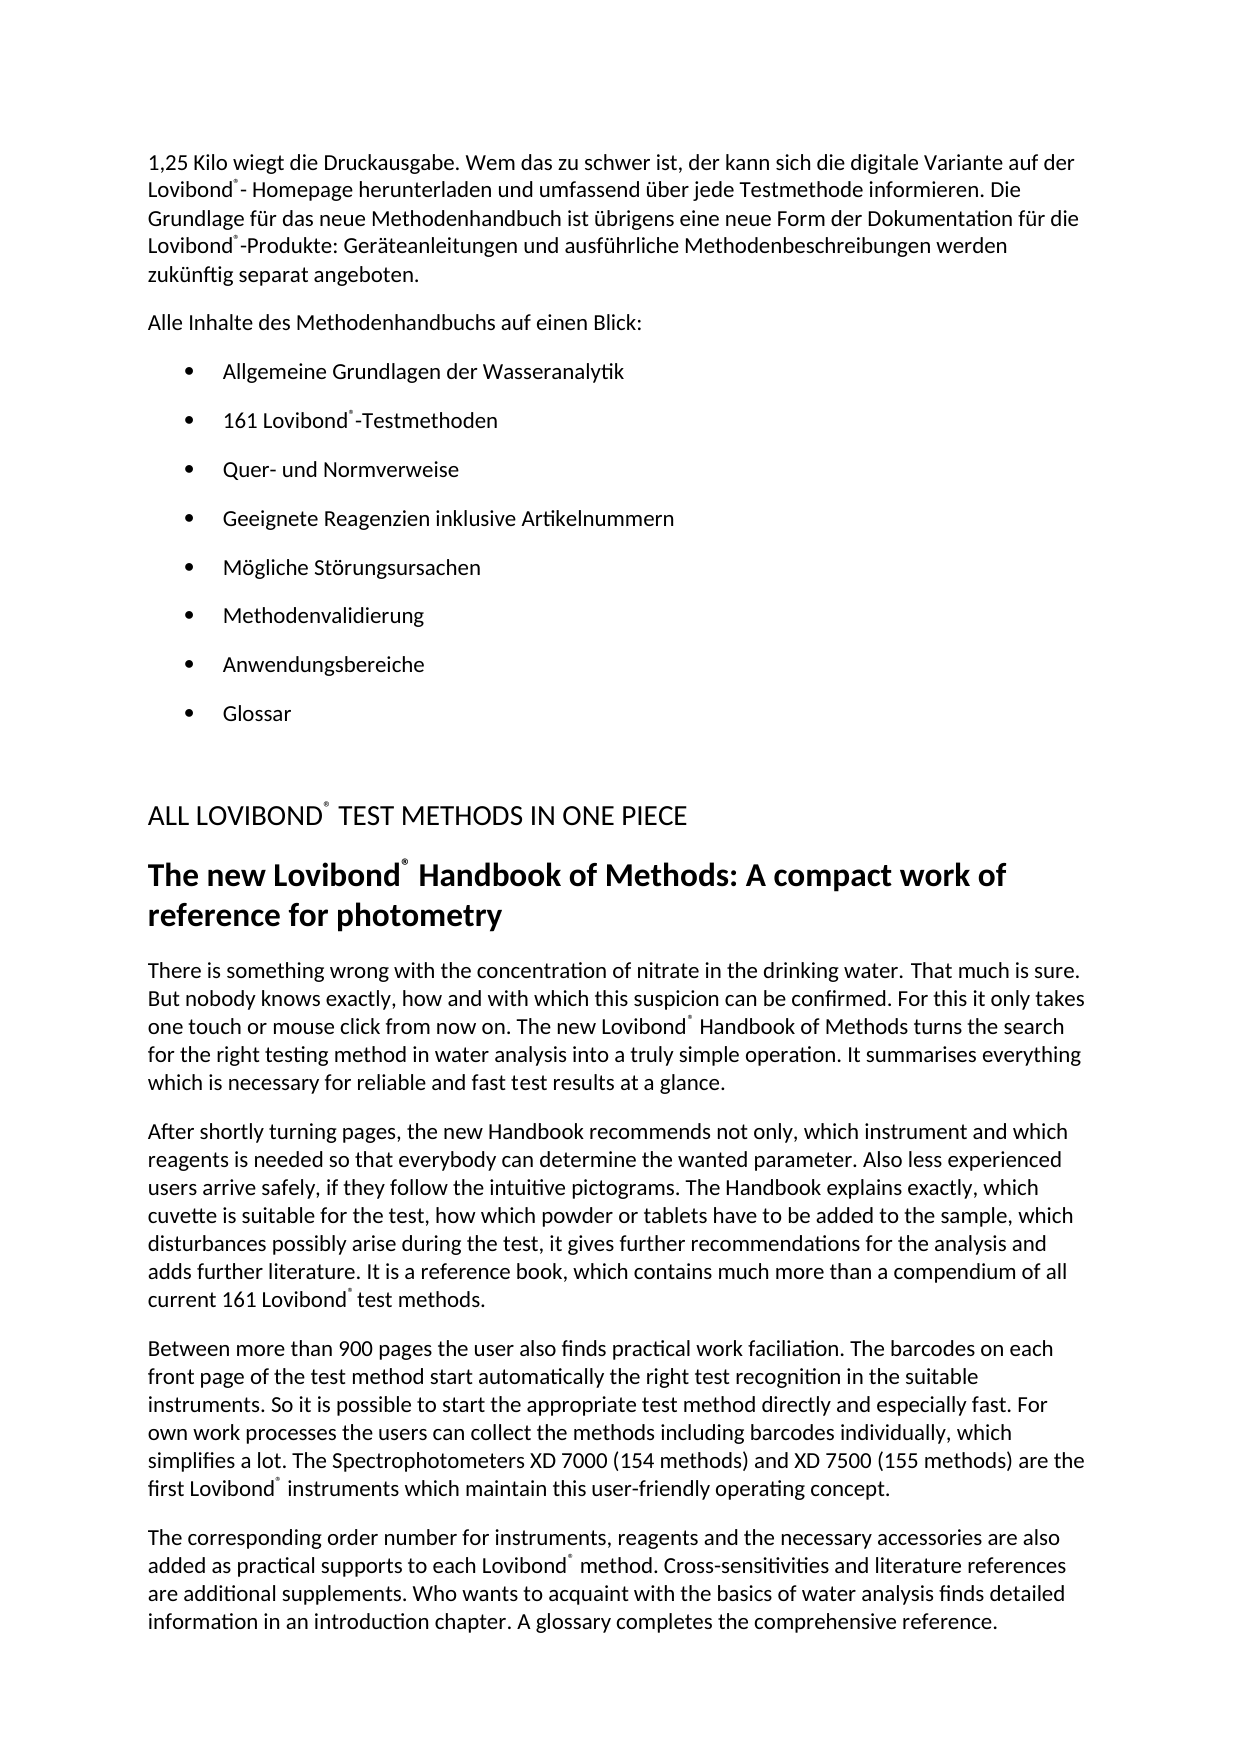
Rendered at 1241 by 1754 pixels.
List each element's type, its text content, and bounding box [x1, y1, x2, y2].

text After shortly turning pages, the new Handbook recommends not only, which instrument and which reagents is needed so that everybody can determine the wanted parameter. Also less experienced users arrive safely, if they follow the intuitive pictograms. The Handbook explains exactly, which cuvette is suitable for the test, how which powder or tablets have to be added to the sample, which disturbances possibly arise during the test, it gives further recommendations for the analysis and adds further literature. It is a reference book, which contains much more than a compendium of all current 161 Lovibond® test methods. [148, 1117, 1093, 1313]
text There is something wrong with the concentration of nitrate in the drinking water. That much is sure. But nobody knows exactly, how and with which this suspicion can be confirmed. For this it only takes one touch or mouse click from now on. The new Lovibond® Handbook of Methods turns the search for the right testing method in water analysis into a truly simple operation. It summarises everything which is necessary for reliable and fast test results at a glance. [148, 956, 1093, 1096]
list Glossar [185, 699, 1093, 727]
list Mögliche Störungsursachen [185, 553, 1093, 581]
list Methodenvalidierung [185, 602, 1093, 630]
list Anwendungsbereiche [185, 651, 1093, 678]
text Alle Inhalte des Methodenhandbuchs auf einen Blick: [148, 308, 1093, 337]
list Allgemeine Grundlagen der Wasseranalytik [185, 357, 1093, 385]
text The corresponding order number for instruments, reagents and the necessary accessories are also added as practical supports to each Lovibond® method. Cross-sensitivities and literature references are additional supplements. Who wants to acquaint with the basics of water analysis finds detailed information in an introduction chapter. A glossary completes the comprehensive reference. [148, 1523, 1093, 1635]
text ALL LOVIBOND® TEST METHODS IN ONE PIECE [148, 797, 1093, 833]
list Quer- und Normverweise [185, 455, 1093, 483]
list Geeignete Reagenzien inklusive Artikelnummern [185, 504, 1093, 532]
text 1,25 Kilo wiegt die Druckausgabe. Wem das zu schwer ist, der kann sich die digitale Variante auf der Lovibond®- Homepage herunterladen und umfassend über jede Testmethode informieren. Die Grundlage für das neue Methodenhandbuch ist übrigens eine neue Form der Dokumentation für die Lovibond®-Produkte: Geräteanleitungen und ausführliche Methodenbeschreibungen werden zukünftig separat angeboten. [148, 148, 1093, 288]
list 161 Lovibond®-Testmethoden [185, 406, 1093, 434]
text The new Lovibond® Handbook of Methods: A compact work of reference for photometry [148, 853, 1093, 935]
text Between more than 900 pages the user also finds practical work faciliation. The barcodes on each front page of the test method start automatically the right test recognition in the suitable instruments. So it is possible to start the appropriate test method directly and especially fast. For own work processes the users can collect the methods including barcodes individually, which simplifies a lot. The Spectrophotometers XD 7000 (154 methods) and XD 7500 (155 methods) are the first Lovibond® instruments which maintain this user-friendly operating concept. [148, 1334, 1093, 1502]
